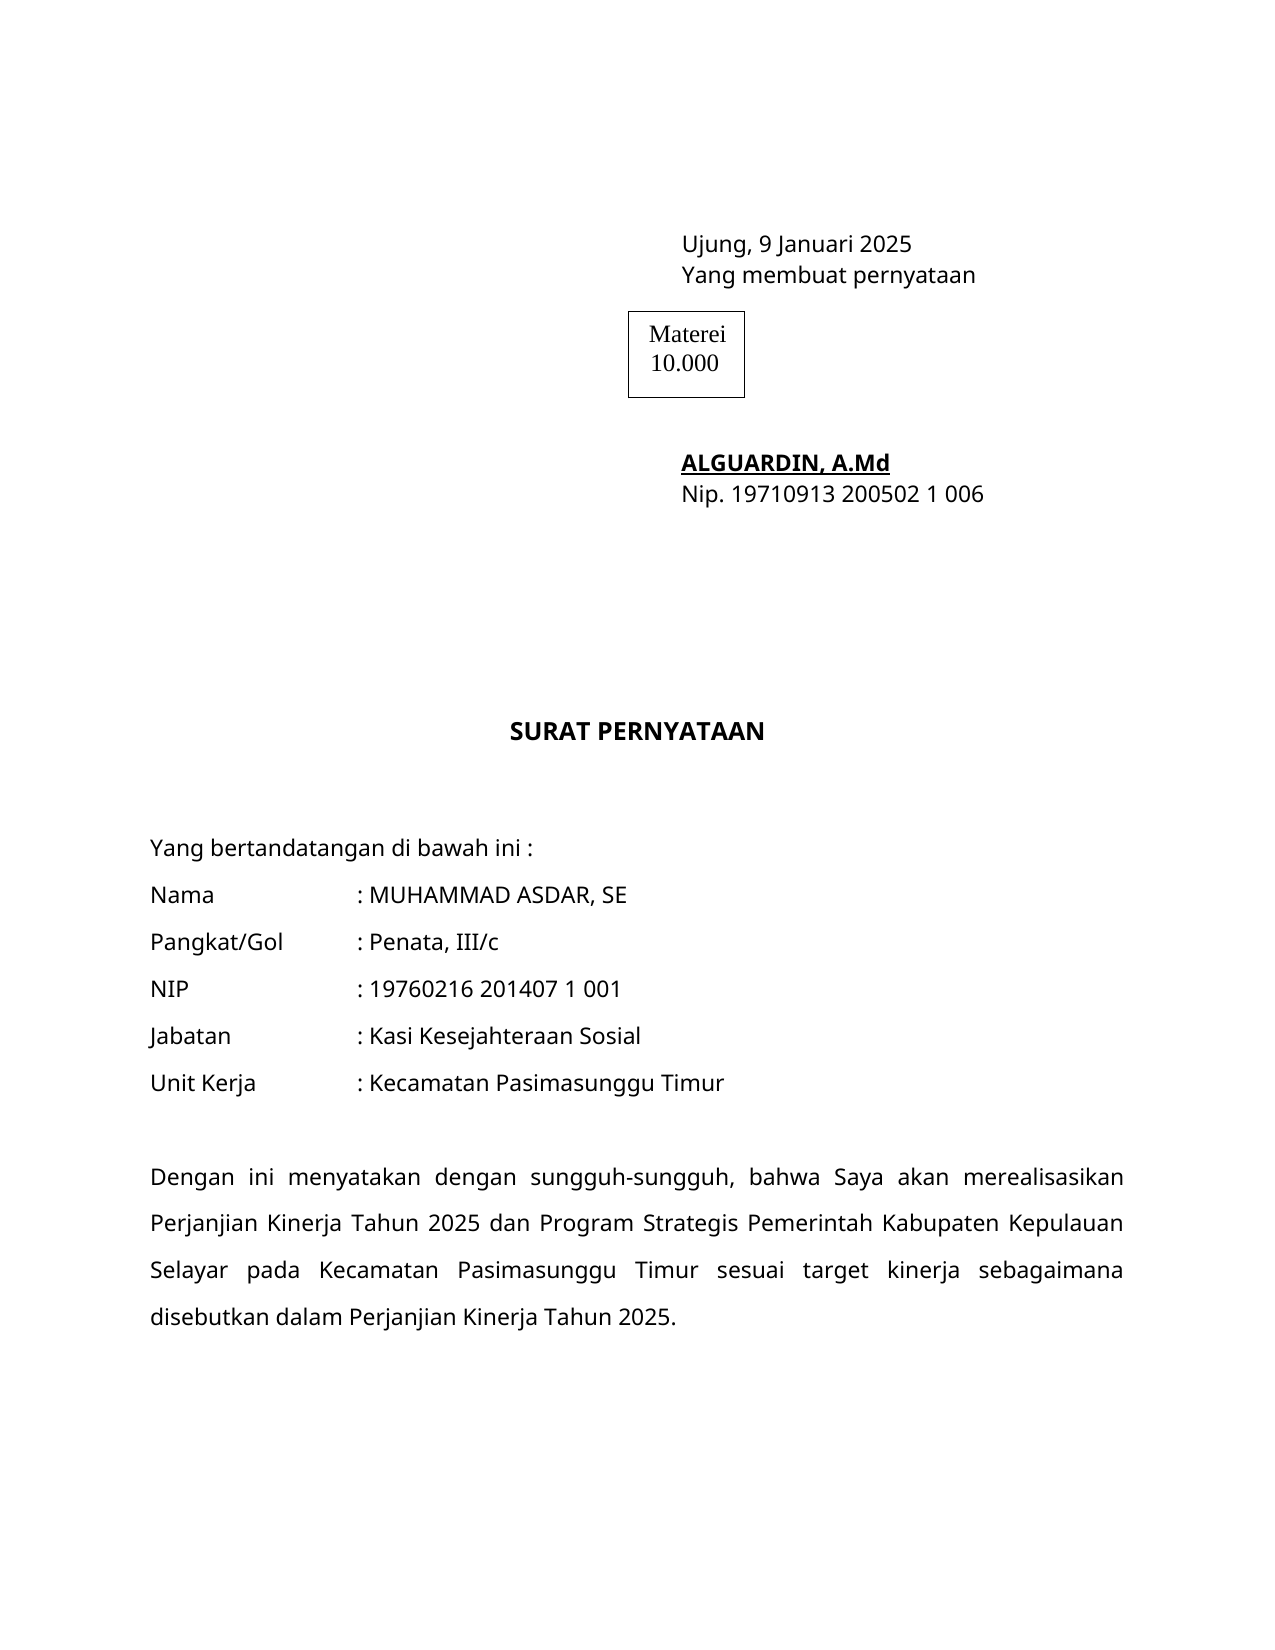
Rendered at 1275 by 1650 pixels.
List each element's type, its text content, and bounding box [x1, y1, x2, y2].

text SURAT PERNYATAAN [150, 713, 1125, 747]
text Nip. 19710913 200502 1 006 [150, 478, 1125, 509]
text Pangkat/Gol : Penata, III/c [150, 926, 1125, 957]
text Yang membuat pernyataan [682, 259, 1125, 291]
text Yang bertandatangan di bawah ini : [150, 832, 1125, 863]
text Dengan ini menyatakan dengan sungguh-sungguh, bahwa Saya akan merealisasikan Perjanjian Kinerja Tahun 2025 dan Program Strategis Pemerintah Kabupaten Kepulauan Selayar pada Kecamatan Pasimasunggu Timur sesuai target kinerja sebagaimana disebutkan dalam Perjanjian Kinerja Tahun 2025. [150, 1160, 1125, 1332]
text Unit Kerja : Kecamatan Pasimasunggu Timur [150, 1067, 1125, 1098]
text Nama : MUHAMMAD ASDAR, SE [150, 879, 1125, 910]
text NIP : 19760216 201407 1 001 [150, 973, 1125, 1004]
text ALGUARDIN, A.Md [150, 447, 1125, 478]
text Ujung, 9 Januari 2025 [682, 228, 1125, 259]
text Jabatan : Kasi Kesejahteraan Sosial [150, 1020, 1125, 1051]
